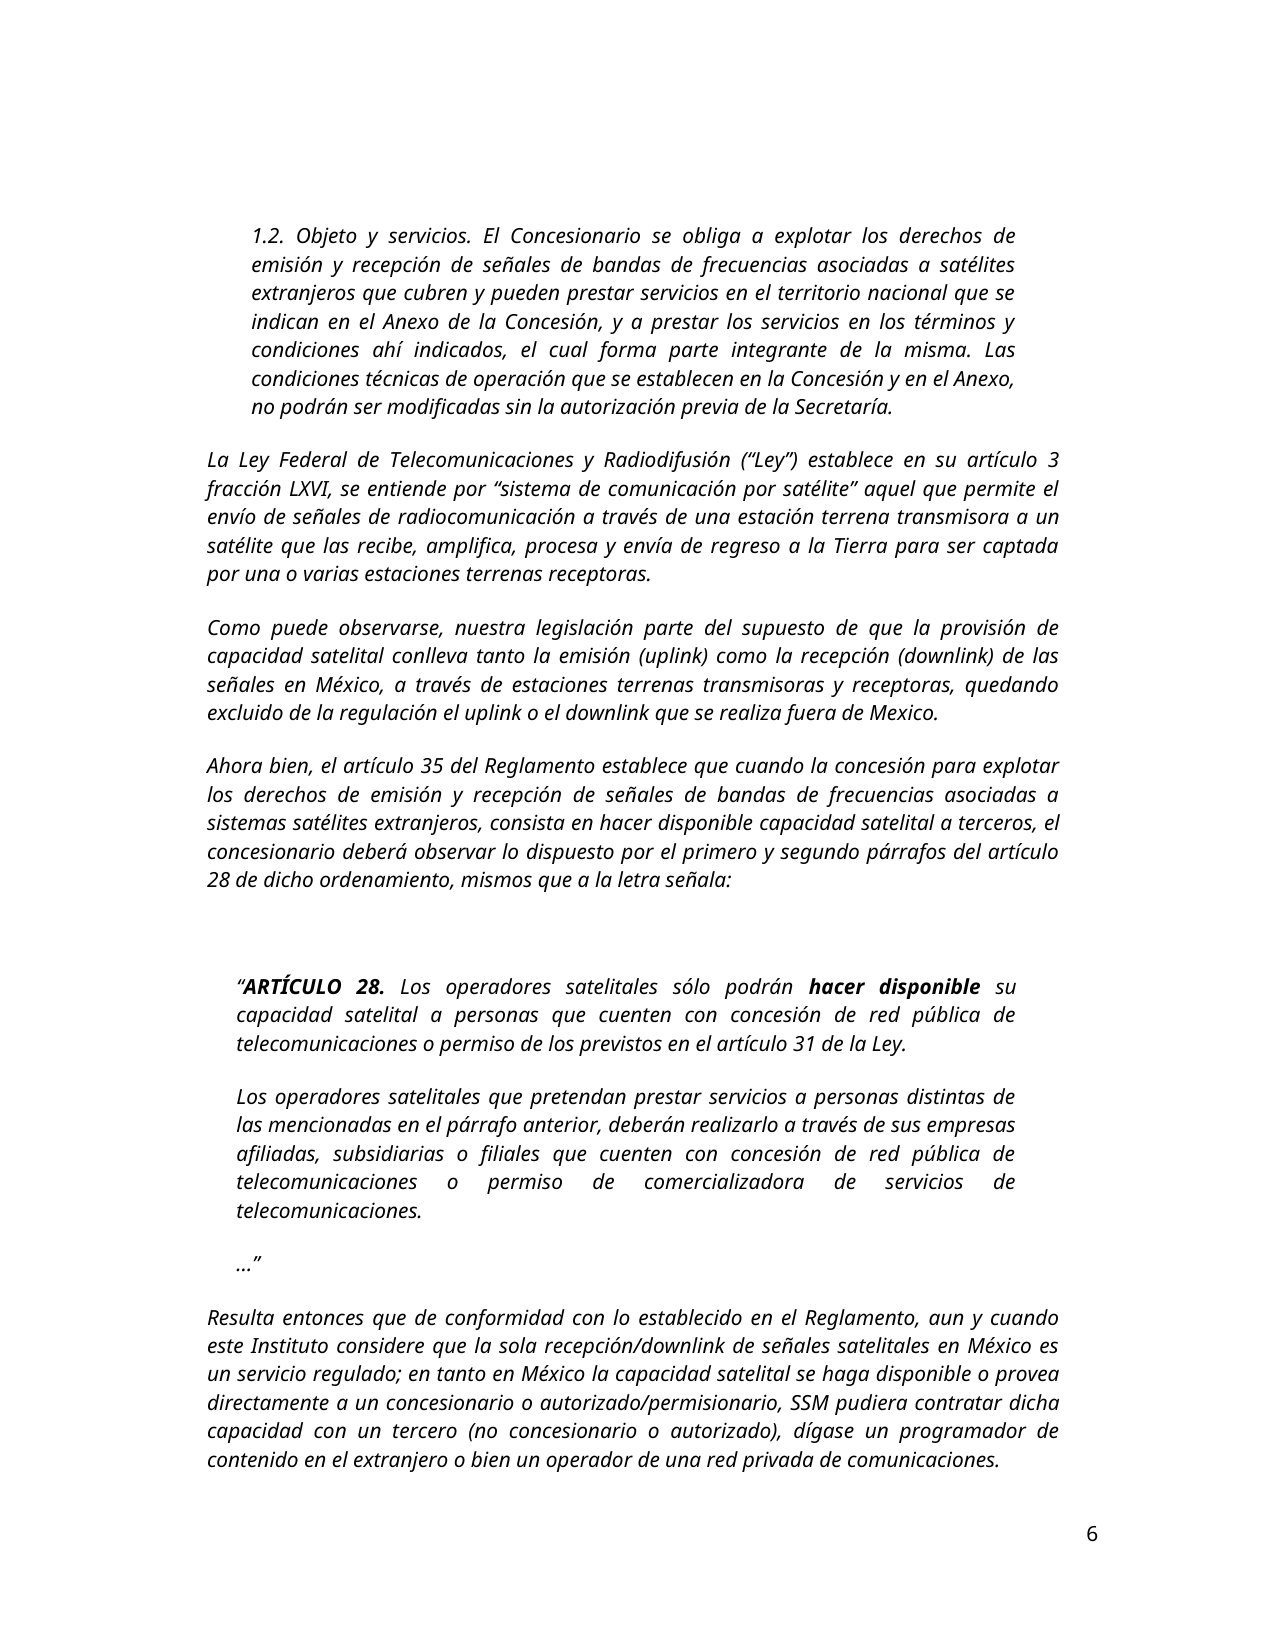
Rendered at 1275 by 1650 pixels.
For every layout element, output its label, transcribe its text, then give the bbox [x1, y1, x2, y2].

text Como puede observarse, nuestra legislación parte del supuesto de que la provisión de capacidad satelital conlleva tanto la emisión (uplink) como la recepción (downlink) de las señales en México, a través de estaciones terrenas transmisoras y receptoras, quedando excluido de la regulación el uplink o el downlink que se realiza fuera de Mexico. [207, 613, 1063, 727]
text Ahora bien, el artículo 35 del Reglamento establece que cuando la concesión para explotar los derechos de emisión y recepción de señales de bandas de frecuencias asociadas a sistemas satélites extranjeros, consista en hacer disponible capacidad satelital a terceros, el concesionario deberá observar lo dispuesto por el primero y segundo párrafos del artículo 28 de dicho ordenamiento, mismos que a la letra señala: [207, 752, 1063, 894]
text “ARTÍCULO 28. Los operadores satelitales sólo podrán hacer disponible su capacidad satelital a personas que cuenten con concesión de red pública de telecomunicaciones o permiso de los previstos en el artículo 31 de la Ley. [236, 972, 1019, 1057]
text Resulta entonces que de conformidad con lo establecido en el Reglamento, aun y cuando este Instituto considere que la sola recepción/downlink de señales satelitales en México es un servicio regulado; en tanto en México la capacidad satelital se haga disponible o provea directamente a un concesionario o autorizado/permisionario, SSM pudiera contratar dicha capacidad con un tercero (no concesionario o autorizado), dígase un programador de contenido en el extranjero o bien un operador de una red privada de comunicaciones. [207, 1303, 1063, 1473]
text Los operadores satelitales que pretendan prestar servicios a personas distintas de las mencionadas en el párrafo anterior, deberán realizarlo a través de sus empresas afiliadas, subsidiarias o filiales que cuenten con concesión de red pública de telecomunicaciones o permiso de comercializadora de servicios de telecomunicaciones. [236, 1082, 1019, 1224]
text La Ley Federal de Telecomunicaciones y Radiodifusión (“Ley”) establece en su artículo 3 fracción LXVI, se entiende por “sistema de comunicación por satélite” aquel que permite el envío de señales de radiocomunicación a través de una estación terrena transmisora a un satélite que las recibe, amplifica, procesa y envía de regreso a la Tierra para ser captada por una o varias estaciones terrenas receptoras. [207, 446, 1063, 588]
text 1.2. Objeto y servicios. El Concesionario se obliga a explotar los derechos de emisión y recepción de señales de bandas de frecuencias asociadas a satélites extranjeros que cubren y pueden prestar servicios en el territorio nacional que se indican en el Anexo de la Concesión, y a prestar los servicios en los términos y condiciones ahí indicados, el cual forma parte integrante de la misma. Las condiciones técnicas de operación que se establecen en la Concesión y en el Anexo, no podrán ser modificadas sin la autorización previa de la Secretaría. [251, 222, 1019, 421]
text …” [236, 1249, 1019, 1278]
